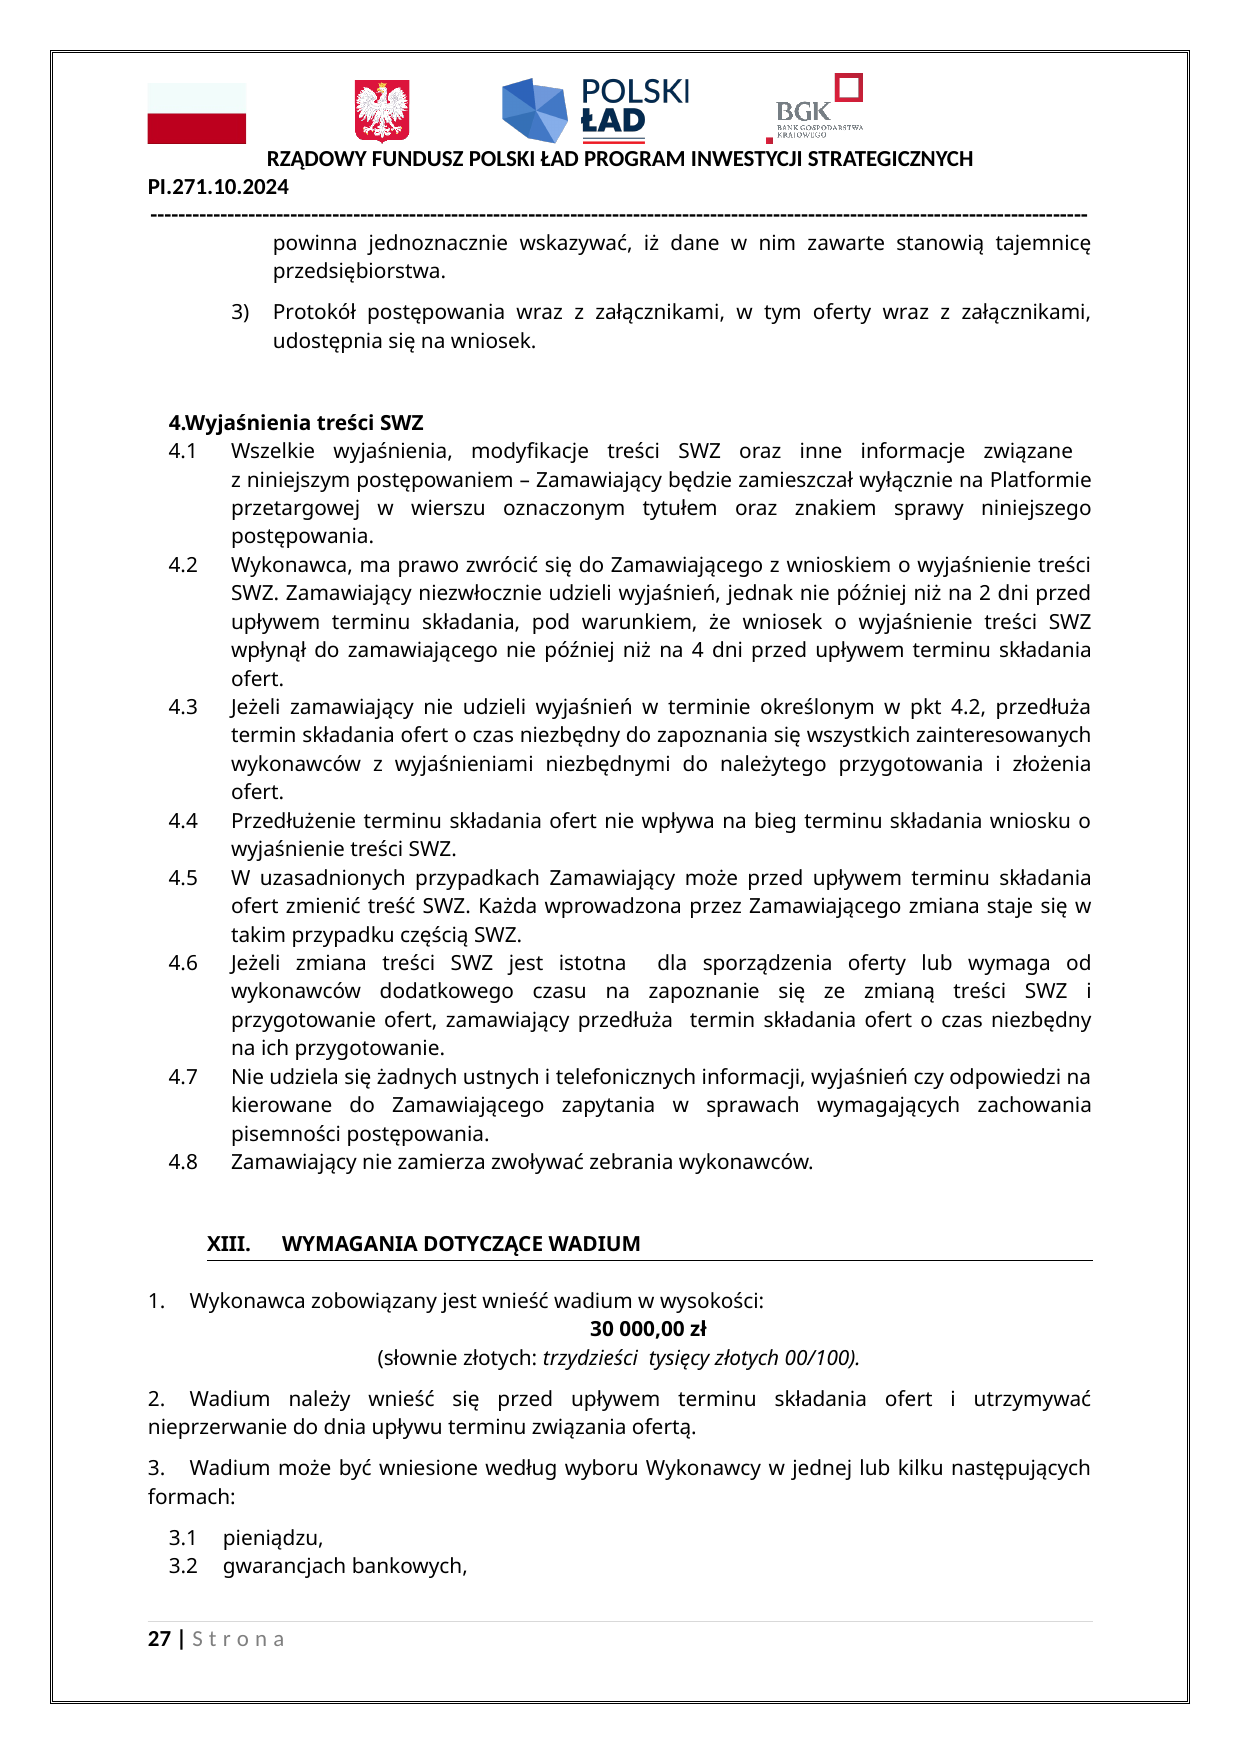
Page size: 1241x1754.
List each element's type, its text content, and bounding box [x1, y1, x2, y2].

text (słownie złotych: trzydzieści tysięcy złotych 00/100). [148, 1343, 1093, 1371]
list Przedłużenie terminu składania ofert nie wpływa na bieg terminu składania wniosku o wyjaśnienie treści SWZ. [168, 806, 1093, 863]
list Zamawiający nie zamierza zwoływać zebrania wykonawców. [168, 1147, 1093, 1176]
text 30 000,00 zł [204, 1314, 1093, 1343]
list Jeżeli zamawiający nie udzieli wyjaśnień w terminie określonym w pkt 4.2, przedłuża termin składania ofert o czas niezbędny do zapoznania się wszystkich zainteresowanych wykonawców z wyjaśnieniami niezbędnymi do należytego przygotowania i złożenia ofert. [168, 692, 1093, 806]
list Wykonawca, ma prawo zwrócić się do Zamawiającego z wnioskiem o wyjaśnienie treści SWZ. Zamawiający niezwłocznie udzieli wyjaśnień, jednak nie później niż na 2 dni przed upływem terminu składania, pod warunkiem, że wniosek o wyjaśnienie treści SWZ wpłynął do zamawiającego nie później niż na 4 dni przed upływem terminu składania ofert. [168, 550, 1093, 692]
picture [502, 78, 689, 144]
list gwarancjach bankowych, [168, 1551, 1093, 1579]
list W uzasadnionych przypadkach Zamawiający może przed upływem terminu składania ofert zmienić treść SWZ. Każda wprowadzona przez Zamawiającego zmiana staje się w takim przypadku częścią SWZ. [168, 863, 1093, 948]
list Jeżeli zmiana treści SWZ jest istotna dla sporządzenia oferty lub wymaga od wykonawców dodatkowego czasu na zapoznanie się ze zmianą treści SWZ i przygotowanie ofert, zamawiający przedłuża termin składania ofert o czas niezbędny na ich przygotowanie. [168, 948, 1093, 1062]
list Wadium może być wniesione według wyboru Wykonawcy w jednej lub kilku następujących formach: [148, 1453, 1093, 1510]
list Protokół postępowania wraz z załącznikami, w tym oferty wraz z załącznikami, udostępnia się na wniosek. [231, 297, 1093, 354]
subtitle WYMAGANIA DOTYCZĄCE WADIUM [207, 1229, 1093, 1260]
list pieniądzu, [168, 1523, 1093, 1551]
list Wykonawca zobowiązany jest wnieść wadium w wysokości: [148, 1286, 1093, 1314]
list Wadium należy wnieść się przed upływem terminu składania ofert i utrzymywać nieprzerwanie do dnia upływu terminu związania ofertą. [148, 1384, 1093, 1441]
list Wszelkie wyjaśnienia, modyfikacje treści SWZ oraz inne informacje związane z niniejszym postępowaniem – Zamawiający będzie zamieszczał wyłącznie na Platformie przetargowej w wierszu oznaczonym tytułem oraz znakiem sprawy niniejszego postępowania. [168, 436, 1093, 550]
text 4.Wyjaśnienia treści SWZ [168, 408, 1093, 436]
picture [354, 80, 410, 144]
picture [766, 73, 863, 144]
picture [147, 83, 247, 144]
list Nie udziela się żadnych ustnych i telefonicznych informacji, wyjaśnień czy odpowiedzi na kierowane do Zamawiającego zapytania w sprawach wymagających zachowania pisemności postępowania. [168, 1062, 1093, 1147]
